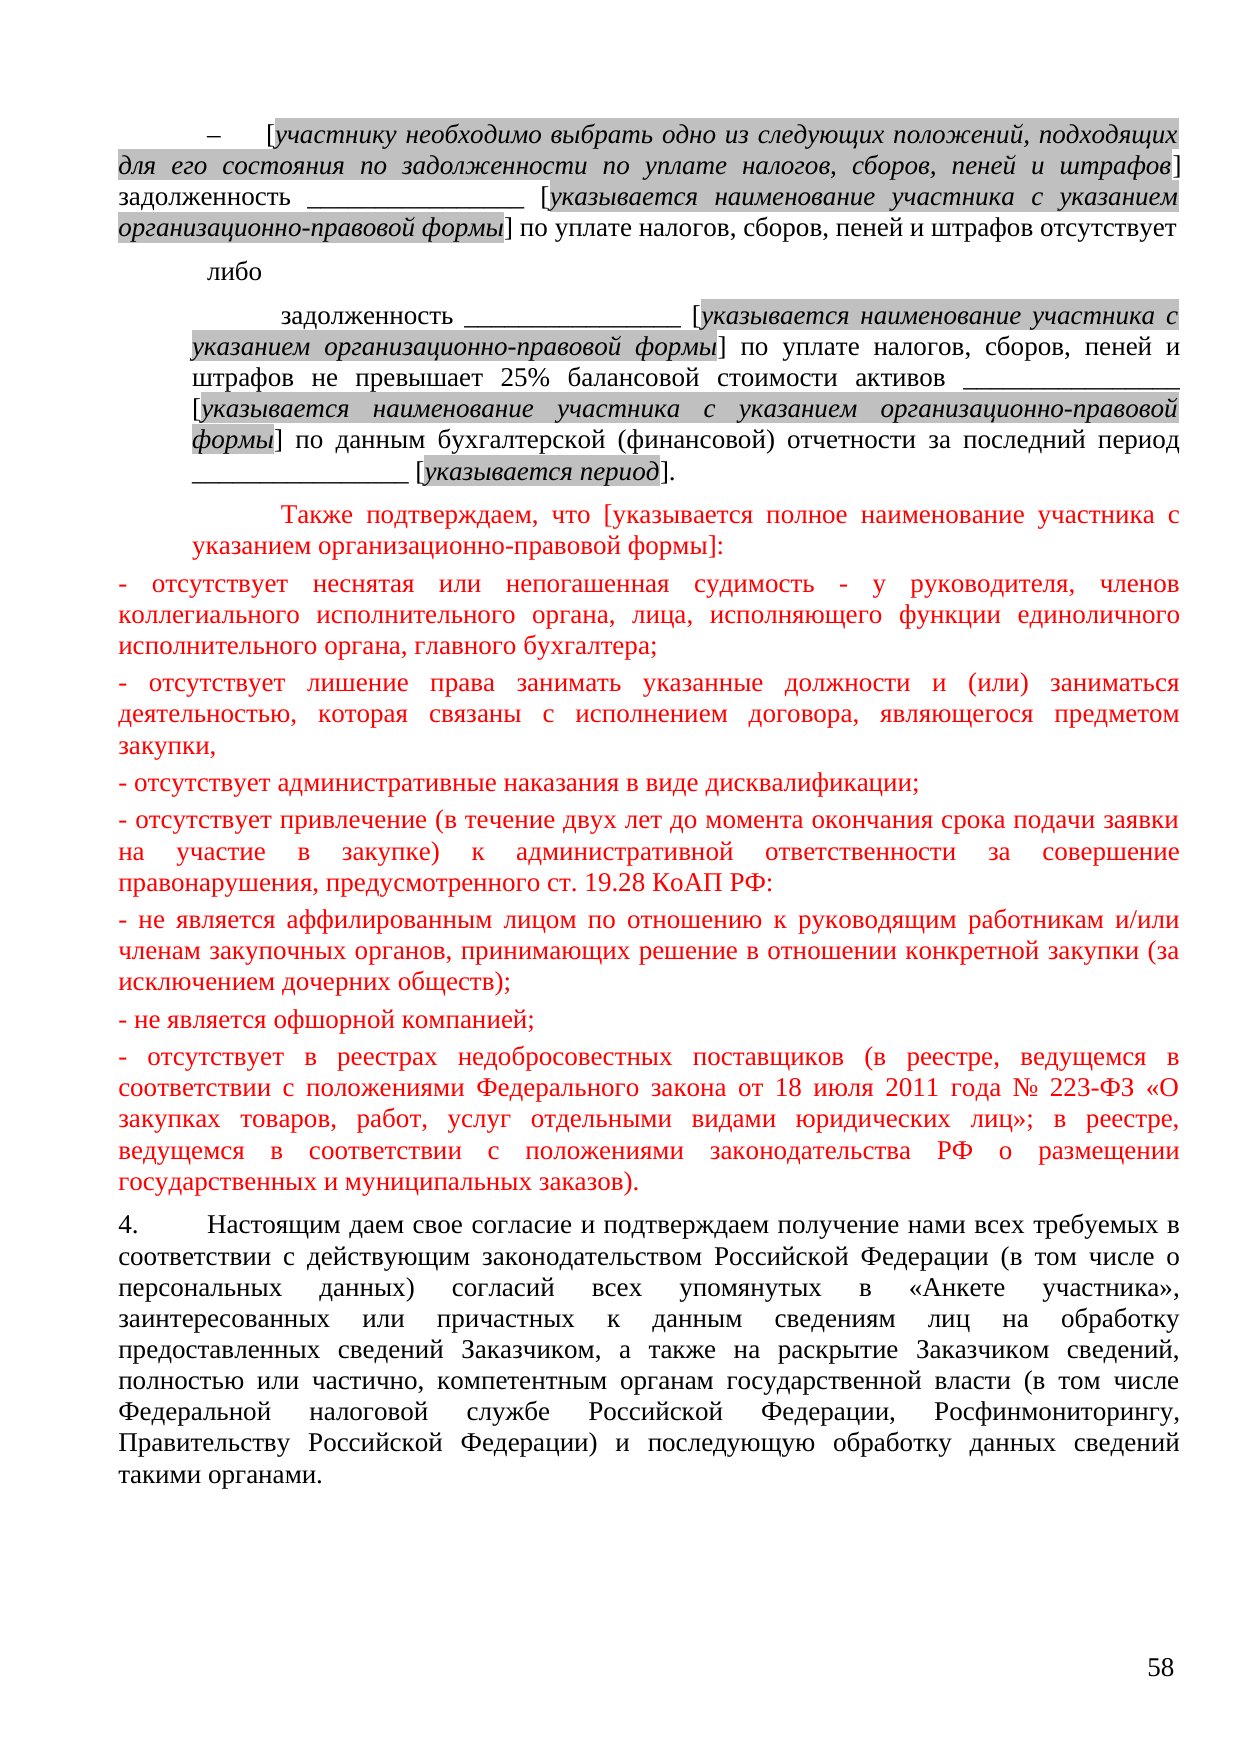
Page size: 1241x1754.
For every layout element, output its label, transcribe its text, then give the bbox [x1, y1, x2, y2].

text - не является аффилированным лицом по отношению к руководящим работникам и/или членам закупочных органов, принимающих решение в отношении конкретной закупки (за исключением дочерних обществ); [118, 903, 1181, 997]
text Также подтверждаем, что [указывается полное наименование участника с указанием организационно-правовой формы]: [192, 498, 1181, 561]
text - отсутствует лишение права занимать указанные должности и (или) заниматься деятельностью, которая связаны с исполнением договора, являющегося предметом закупки, [118, 666, 1181, 760]
list [участнику необходимо выбрать одно из следующих положений, подходящих для его состояния по задолженности по уплате налогов, сборов, пеней и штрафов] задолженность ________________ [указывается наименование участника с указанием организационно-правовой формы] по уплате налогов, сборов, пеней и штрафов отсутствует [118, 118, 1181, 243]
text либо [207, 255, 1181, 286]
list Настоящим даем свое согласие и подтверждаем получение нами всех требуемых в соответствии с действующим законодательством Российской Федерации (в том числе о персональных данных) согласий всех упомянутых в «Анкете участника», заинтересованных или причастных к данным сведениям лиц на обработку предоставленных сведений Заказчиком, а также на раскрытие Заказчиком сведений, полностью или частично, компетентным органам государственной власти (в том числе Федеральной налоговой службе Российской Федерации, Росфинмониторингу, Правительству Российской Федерации) и последующую обработку данных сведений такими органами. [118, 1208, 1181, 1489]
text задолженность ________________ [указывается наименование участника с указанием организационно-правовой формы] по уплате налогов, сборов, пеней и штрафов не превышает 25% балансовой стоимости активов ________________ [указывается наименование участника с указанием организационно-правовой формы] по данным бухгалтерской (финансовой) отчетности за последний период ________________ [указывается период]. [192, 299, 1181, 486]
text - отсутствует привлечение (в течение двух лет до момента окончания срока подачи заявки на участие в закупке) к административной ответственности за совершение правонарушения, предусмотренного ст. 19.28 КоАП РФ: [118, 803, 1181, 897]
text - отсутствует неснятая или непогашенная судимость - у руководителя, членов коллегиального исполнительного органа, лица, исполняющего функции единоличного исполнительного органа, главного бухгалтера; [118, 567, 1181, 660]
text - отсутствует административные наказания в виде дисквалификации; [118, 766, 1181, 797]
text - отсутствует в реестрах недобросовестных поставщиков (в реестре, ведущемся в соответствии с положениями Федерального закона от 18 июля 2011 года № 223-ФЗ «О закупках товаров, работ, услуг отдельными видами юридических лиц»; в реестре, ведущемся в соответствии с положениями законодательства РФ о размещении государственных и муниципальных заказов). [118, 1040, 1181, 1196]
text - не является офшорной компанией; [118, 1003, 1181, 1034]
